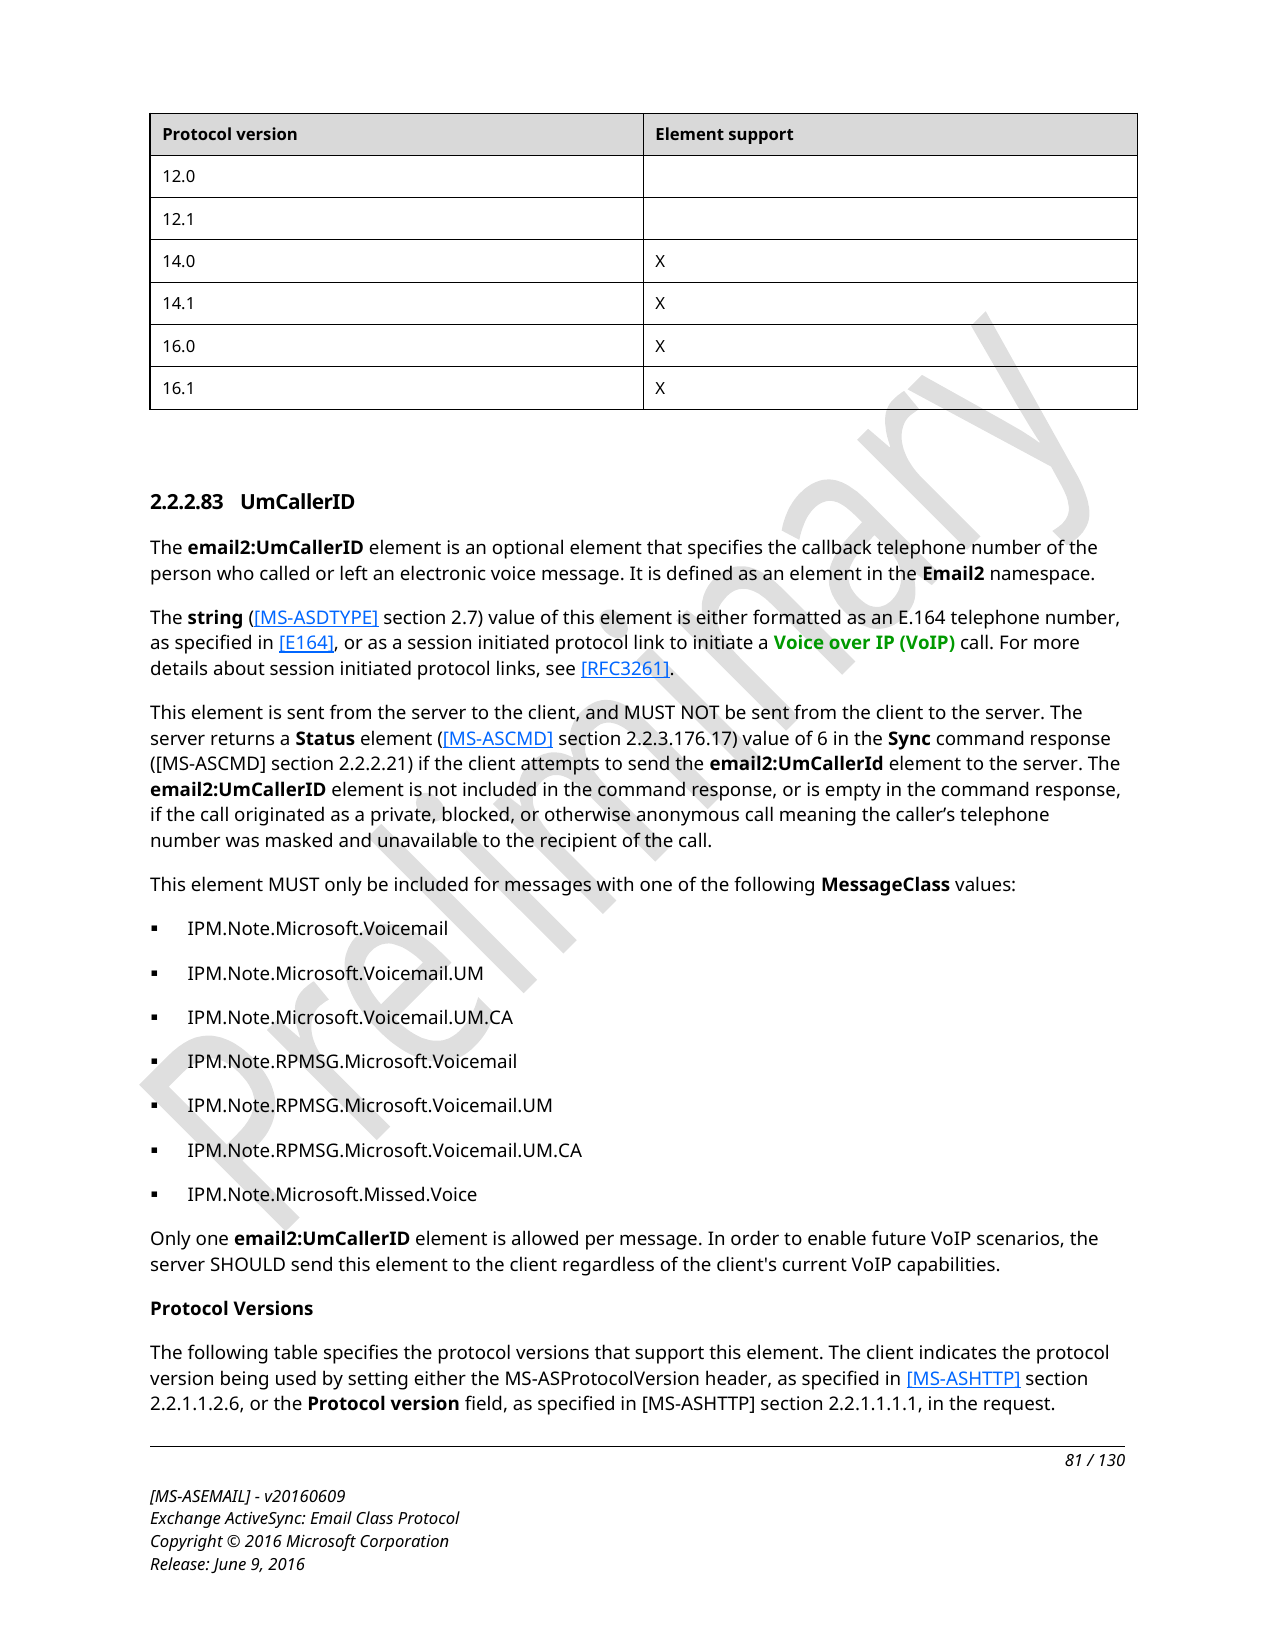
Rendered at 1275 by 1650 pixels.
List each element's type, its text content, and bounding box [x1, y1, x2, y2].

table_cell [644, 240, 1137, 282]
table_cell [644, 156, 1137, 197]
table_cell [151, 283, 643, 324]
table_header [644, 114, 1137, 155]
text The email2:UmCallerID element is an optional element that specifies the callback telephone number of the person who called or left an electronic voice message. It is defined as an element in the Email2 namespace. [150, 534, 1125, 585]
subtitle UmCallerID [150, 487, 1125, 516]
list IPM.Note.Microsoft.Voicemail [150, 916, 1125, 941]
text The following table specifies the protocol versions that support this element. The client indicates the protocol version being used by setting either the MS-ASProtocolVersion header, as specified in [MS-ASHTTP] section 2.2.1.1.2.6, or the Protocol version field, as specified in [MS-ASHTTP] section 2.2.1.1.1.1, in the request. [150, 1339, 1125, 1416]
text Only one email2:UmCallerID element is allowed per message. In order to enable future VoIP scenarios, the server SHOULD send this element to the client regardless of the client's current VoIP capabilities. [150, 1226, 1125, 1277]
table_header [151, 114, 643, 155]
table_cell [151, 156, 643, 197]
list IPM.Note.RPMSG.Microsoft.Voicemail [150, 1048, 1125, 1074]
text This element is sent from the server to the client, and MUST NOT be sent from the client to the server. The server returns a Status element ([MS-ASCMD] section 2.2.3.176.17) value of 6 in the Sync command response ([MS-ASCMD] section 2.2.2.21) if the client attempts to send the email2:UmCallerId element to the server. The email2:UmCallerID element is not included in the command response, or is empty in the command response, if the call originated as a private, blocked, or otherwise anonymous call meaning the caller’s telephone number was masked and unavailable to the recipient of the call. [150, 699, 1125, 853]
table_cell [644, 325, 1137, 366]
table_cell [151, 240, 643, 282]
list IPM.Note.Microsoft.Voicemail.UM.CA [150, 1004, 1125, 1030]
list IPM.Note.Microsoft.Voicemail.UM [150, 960, 1125, 985]
text The string ([MS-ASDTYPE] section 2.7) value of this element is either formatted as an E.164 telephone number, as specified in [E164], or as a session initiated protocol link to initiate a Voice over IP (VoIP) call. For more details about session initiated protocol links, see [RFC3261]. [150, 604, 1125, 681]
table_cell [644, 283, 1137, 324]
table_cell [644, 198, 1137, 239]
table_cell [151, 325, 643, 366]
text Protocol Versions [150, 1295, 1125, 1321]
list IPM.Note.RPMSG.Microsoft.Voicemail.UM.CA [150, 1137, 1125, 1162]
text This element MUST only be included for messages with one of the following MessageClass values: [150, 871, 1125, 897]
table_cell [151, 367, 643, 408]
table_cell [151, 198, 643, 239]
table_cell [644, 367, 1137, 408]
list IPM.Note.RPMSG.Microsoft.Voicemail.UM [150, 1093, 1125, 1118]
list IPM.Note.Microsoft.Missed.Voice [150, 1181, 1125, 1207]
